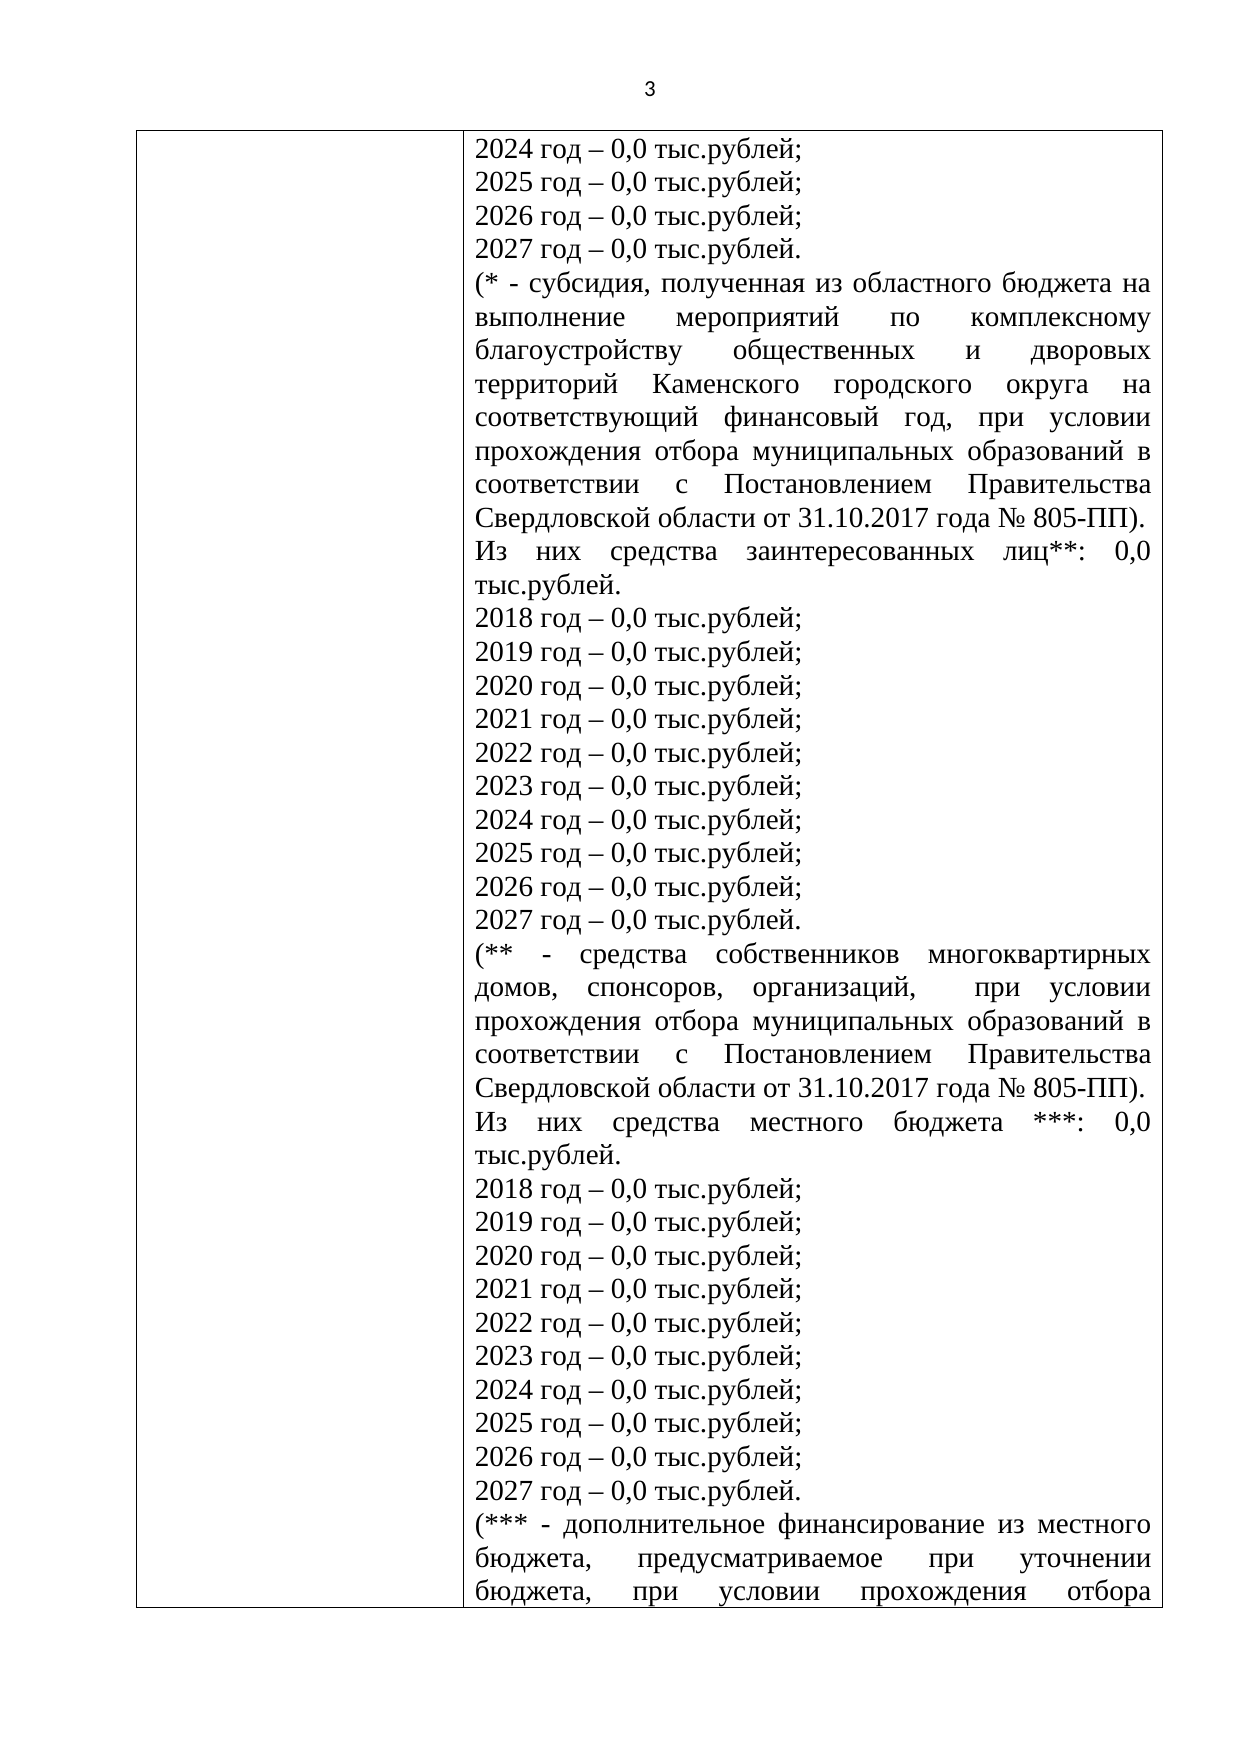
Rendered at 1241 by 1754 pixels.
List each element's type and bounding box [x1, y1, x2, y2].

table_header [464, 131, 1162, 1607]
table_header [137, 131, 463, 1607]
